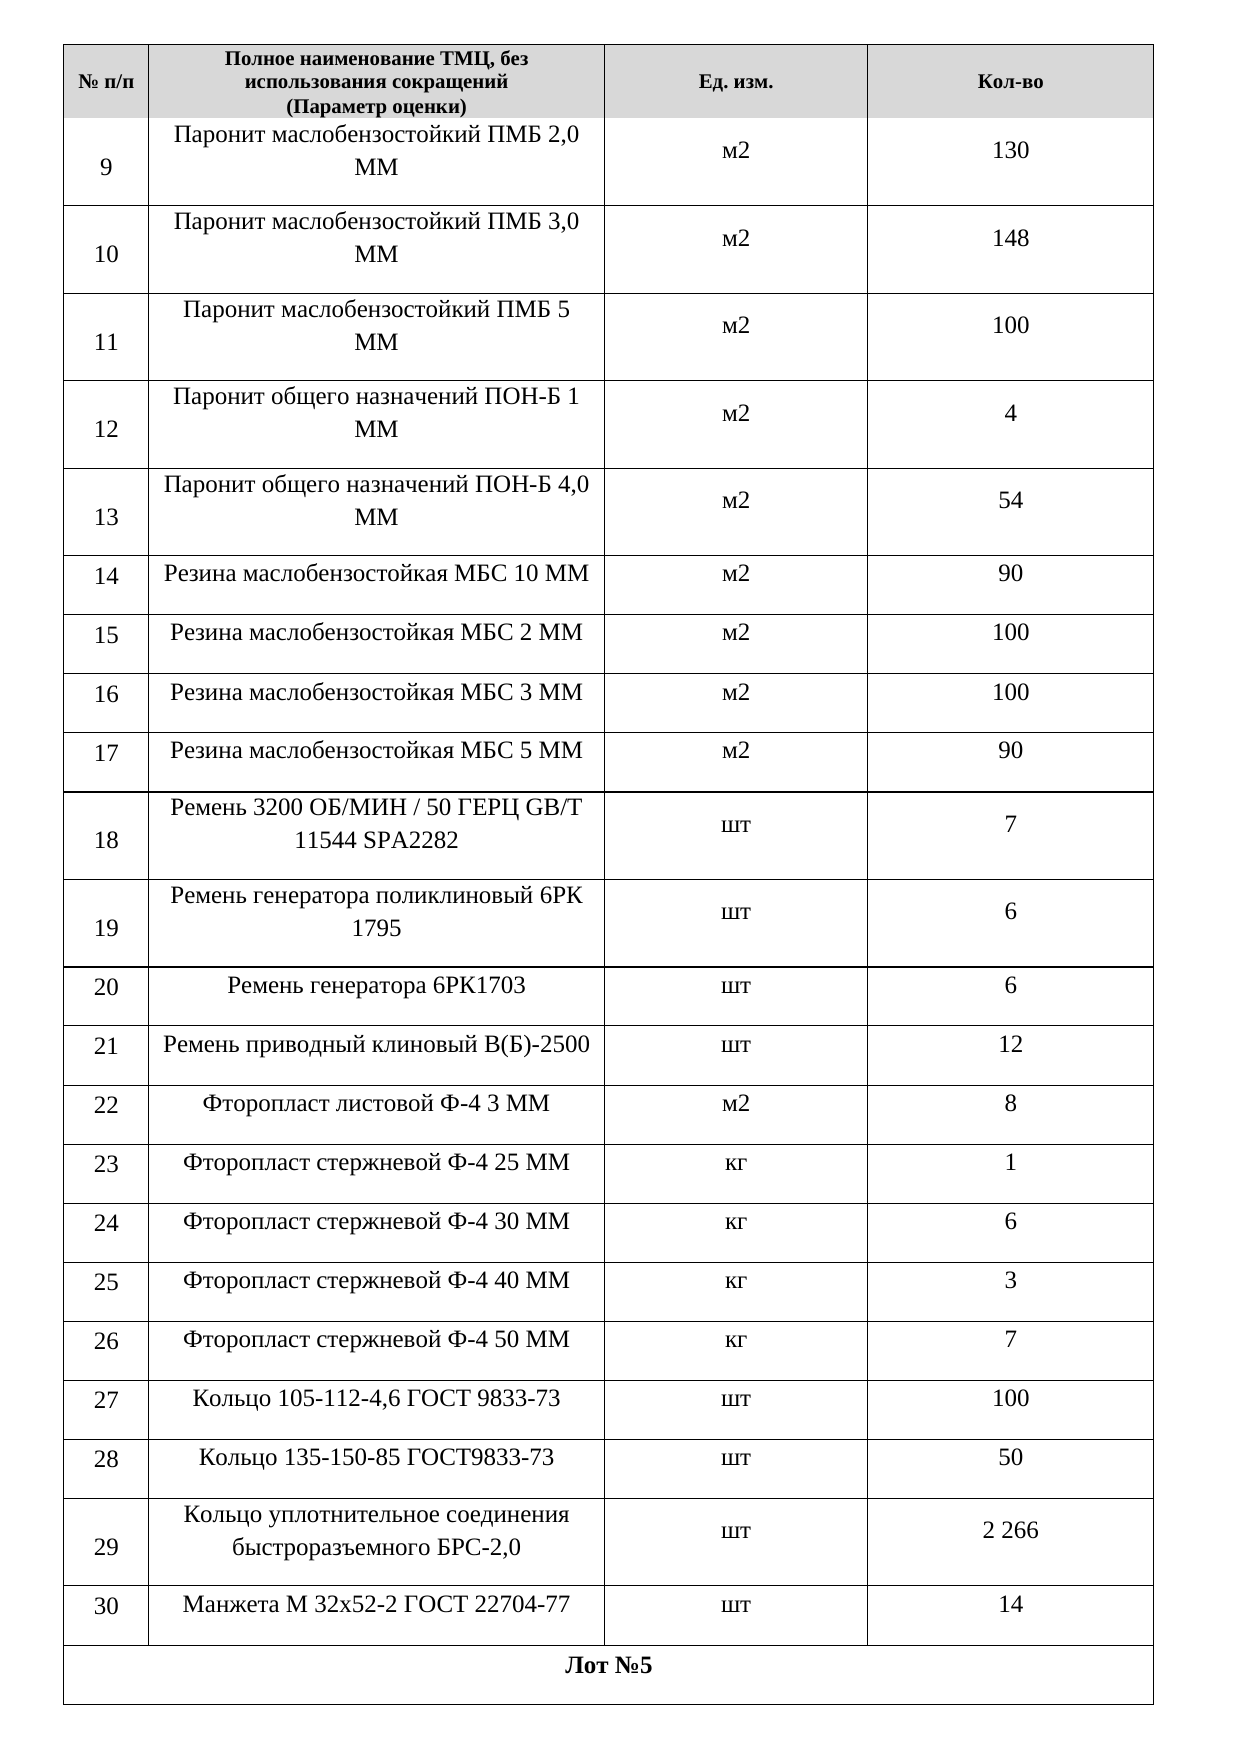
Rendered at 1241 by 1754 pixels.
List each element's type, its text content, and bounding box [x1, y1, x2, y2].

table_cell Фторопласт стержневой Ф-4 40 ММ [149, 1263, 604, 1321]
table_cell 54 [868, 469, 1153, 555]
table_cell 4 [868, 381, 1153, 468]
table_cell Резина маслобензостойкая МБС 10 ММ [149, 556, 604, 614]
table_cell 14 [64, 556, 148, 614]
table_cell 6 [868, 880, 1153, 966]
table_cell м2 [605, 674, 867, 732]
table_header Кол-во [868, 45, 1153, 118]
table_cell 130 [868, 118, 1153, 205]
table_cell 28 [64, 1440, 148, 1498]
table_cell Кольцо 105-112-4,6 ГОСТ 9833-73 [149, 1381, 604, 1439]
table_cell кг [605, 1145, 867, 1203]
table_cell Паронит маслобензостойкий ПМБ 2,0 ММ [149, 118, 604, 205]
table_cell 1 [868, 1145, 1153, 1203]
table_cell 9 [64, 118, 148, 205]
table_cell 2 266 [868, 1499, 1153, 1585]
table_cell 100 [868, 294, 1153, 380]
table_cell 100 [868, 674, 1153, 732]
table_cell 7 [868, 793, 1153, 879]
table_cell 148 [868, 206, 1153, 293]
table_cell 90 [868, 733, 1153, 791]
table_cell 15 [64, 615, 148, 673]
table_cell 27 [64, 1381, 148, 1439]
table_cell кг [605, 1322, 867, 1380]
table_cell шт [605, 880, 867, 966]
table_cell шт [605, 1499, 867, 1585]
table_cell Паронит маслобензостойкий ПМБ 3,0 ММ [149, 206, 604, 293]
table_cell м2 [605, 206, 867, 293]
table_cell 12 [868, 1026, 1153, 1084]
table_cell 13 [64, 469, 148, 555]
table_cell Ремень генератора 6РК1703 [149, 968, 604, 1025]
table_cell м2 [605, 381, 867, 468]
table_cell Кольцо уплотнительное соединения быстроразъемного БРС-2,0 [149, 1499, 604, 1585]
table_cell Манжета М 32х52-2 ГОСТ 22704-77 [149, 1586, 604, 1644]
table_cell 20 [64, 968, 148, 1025]
table_cell м2 [605, 1086, 867, 1143]
table_cell кг [605, 1204, 867, 1262]
table_cell Фторопласт стержневой Ф-4 30 ММ [149, 1204, 604, 1262]
table_header Полное наименование ТМЦ, без использования сокращений (Параметр оценки) [149, 45, 604, 118]
table_cell м2 [605, 615, 867, 673]
table_cell 29 [64, 1499, 148, 1585]
table_cell 17 [64, 733, 148, 791]
table_cell 10 [64, 206, 148, 293]
table_cell кг [605, 1263, 867, 1321]
table_header № п/п [64, 45, 148, 118]
table_cell Паронит маслобензостойкий ПМБ 5 ММ [149, 294, 604, 380]
table_cell 19 [64, 880, 148, 966]
table_cell 6 [868, 1204, 1153, 1262]
table_cell 23 [64, 1145, 148, 1203]
table_cell Резина маслобензостойкая МБС 3 ММ [149, 674, 604, 732]
table_cell 100 [868, 1381, 1153, 1439]
table_cell м2 [605, 556, 867, 614]
table_cell 7 [868, 1322, 1153, 1380]
table_cell м2 [605, 294, 867, 380]
table_cell Резина маслобензостойкая МБС 2 ММ [149, 615, 604, 673]
table_cell Фторопласт стержневой Ф-4 50 ММ [149, 1322, 604, 1380]
table_cell 50 [868, 1440, 1153, 1498]
table_cell шт [605, 793, 867, 879]
table_cell 24 [64, 1204, 148, 1262]
table_cell 12 [64, 381, 148, 468]
table_cell 25 [64, 1263, 148, 1321]
table_cell Резина маслобензостойкая МБС 5 ММ [149, 733, 604, 791]
table_cell 16 [64, 674, 148, 732]
table_cell Паронит общего назначений ПОН-Б 1 ММ [149, 381, 604, 468]
table_cell шт [605, 1440, 867, 1498]
table_cell 3 [868, 1263, 1153, 1321]
table_cell 21 [64, 1026, 148, 1084]
table_cell шт [605, 1381, 867, 1439]
table_cell 11 [64, 294, 148, 380]
table_cell Кольцо 135-150-85 ГОСТ9833-73 [149, 1440, 604, 1498]
table_cell 26 [64, 1322, 148, 1380]
table_cell шт [605, 1586, 867, 1644]
table_cell 6 [868, 968, 1153, 1025]
table_cell шт [605, 1026, 867, 1084]
table_header Ед. изм. [605, 45, 867, 118]
table_cell м2 [605, 118, 867, 205]
table_cell Ремень генератора поликлиновый 6РК 1795 [149, 880, 604, 966]
table_cell 100 [868, 615, 1153, 673]
table_cell 22 [64, 1086, 148, 1143]
table_cell Ремень приводный клиновый В(Б)-2500 [149, 1026, 604, 1084]
table_cell Фторопласт листовой Ф-4 3 ММ [149, 1086, 604, 1143]
table_cell Паронит общего назначений ПОН-Б 4,0 ММ [149, 469, 604, 555]
table_cell Фторопласт стержневой Ф-4 25 ММ [149, 1145, 604, 1203]
table_cell 30 [64, 1586, 148, 1644]
table_cell м2 [605, 733, 867, 791]
table_cell 8 [868, 1086, 1153, 1143]
table_cell 14 [868, 1586, 1153, 1644]
table_cell Ремень 3200 ОБ/МИН / 50 ГЕРЦ GB/T 11544 SPA2282 [149, 793, 604, 879]
table_cell 18 [64, 793, 148, 879]
table_cell шт [605, 968, 867, 1025]
table_cell м2 [605, 469, 867, 555]
table_cell Лот №5 [64, 1646, 1153, 1703]
table_cell 90 [868, 556, 1153, 614]
